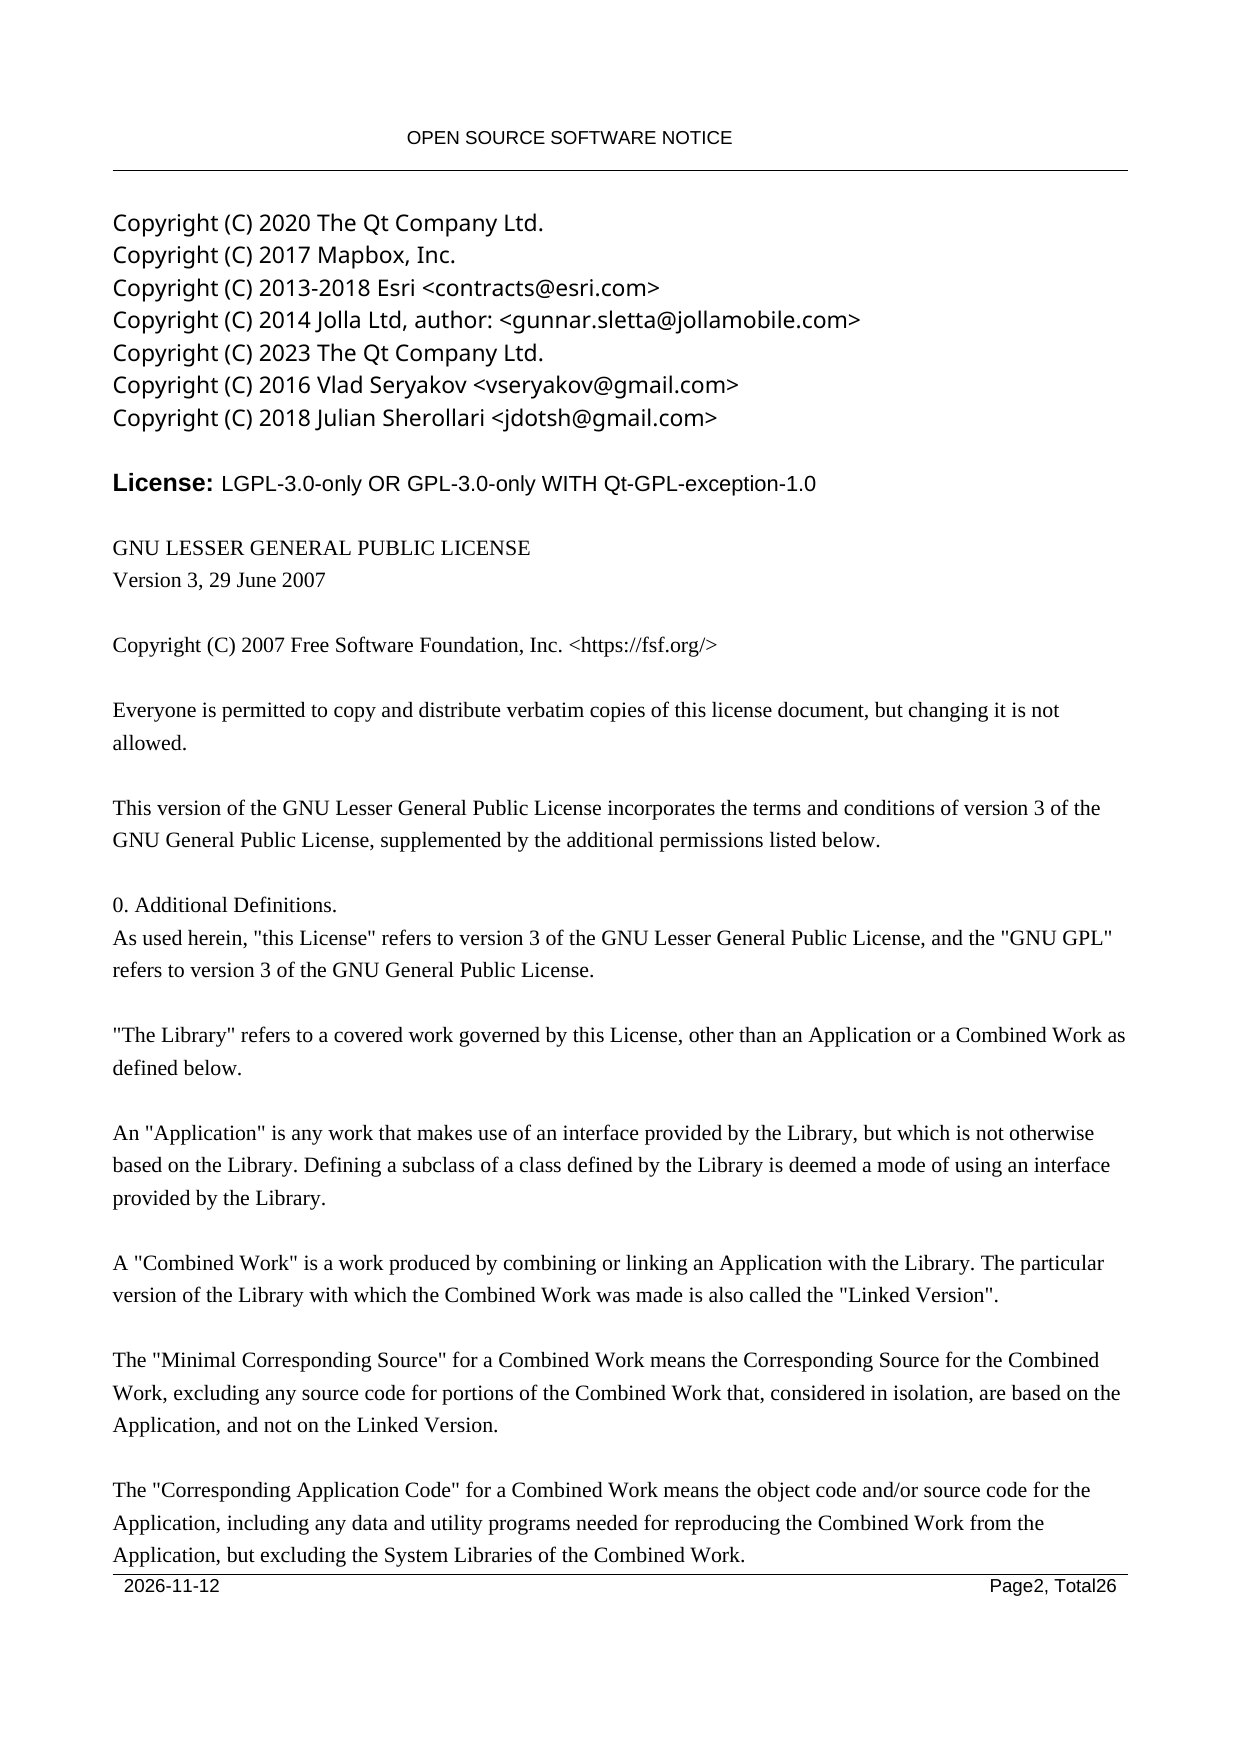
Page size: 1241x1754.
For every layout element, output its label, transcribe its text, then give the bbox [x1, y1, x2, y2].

text Version 3, 29 June 2007 [112, 564, 1128, 596]
text Everyone is permitted to copy and distribute verbatim copies of this license document, but changing it is not allowed. [112, 694, 1128, 759]
text "The Library" refers to a covered work governed by this License, other than an Application or a Combined Work as defined below. [112, 1019, 1128, 1084]
text An "Application" is any work that makes use of an interface provided by the Library, but which is not otherwise based on the Library. Defining a subclass of a class defined by the Library is deemed a mode of using an interface provided by the Library. [112, 1116, 1128, 1214]
text License: LGPL-3.0-only OR GPL-3.0-only WITH Qt-GPL-exception-1.0 [112, 466, 1128, 499]
text Copyright (C) 2007 Free Software Foundation, Inc. <https://fsf.org/> [112, 629, 1128, 661]
text GNU LESSER GENERAL PUBLIC LICENSE [112, 499, 1128, 564]
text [112, 206, 1128, 466]
text The "Minimal Corresponding Source" for a Combined Work means the Corresponding Source for the Combined Work, excluding any source code for portions of the Combined Work that, considered in isolation, are based on the Application, and not on the Linked Version. [112, 1344, 1128, 1441]
text A "Combined Work" is a work produced by combining or linking an Application with the Library. The particular version of the Library with which the Combined Work was made is also called the "Linked Version". [112, 1246, 1128, 1311]
text This version of the GNU Lesser General Public License incorporates the terms and conditions of version 3 of the GNU General Public License, supplemented by the additional permissions listed below. [112, 791, 1128, 856]
text 0. Additional Definitions. [112, 889, 1128, 921]
text The "Corresponding Application Code" for a Combined Work means the object code and/or source code for the Application, including any data and utility programs needed for reproducing the Combined Work from the Application, but excluding the System Libraries of the Combined Work. [112, 1474, 1128, 1571]
text As used herein, "this License" refers to version 3 of the GNU Lesser General Public License, and the "GNU GPL" refers to version 3 of the GNU General Public License. [112, 921, 1128, 986]
